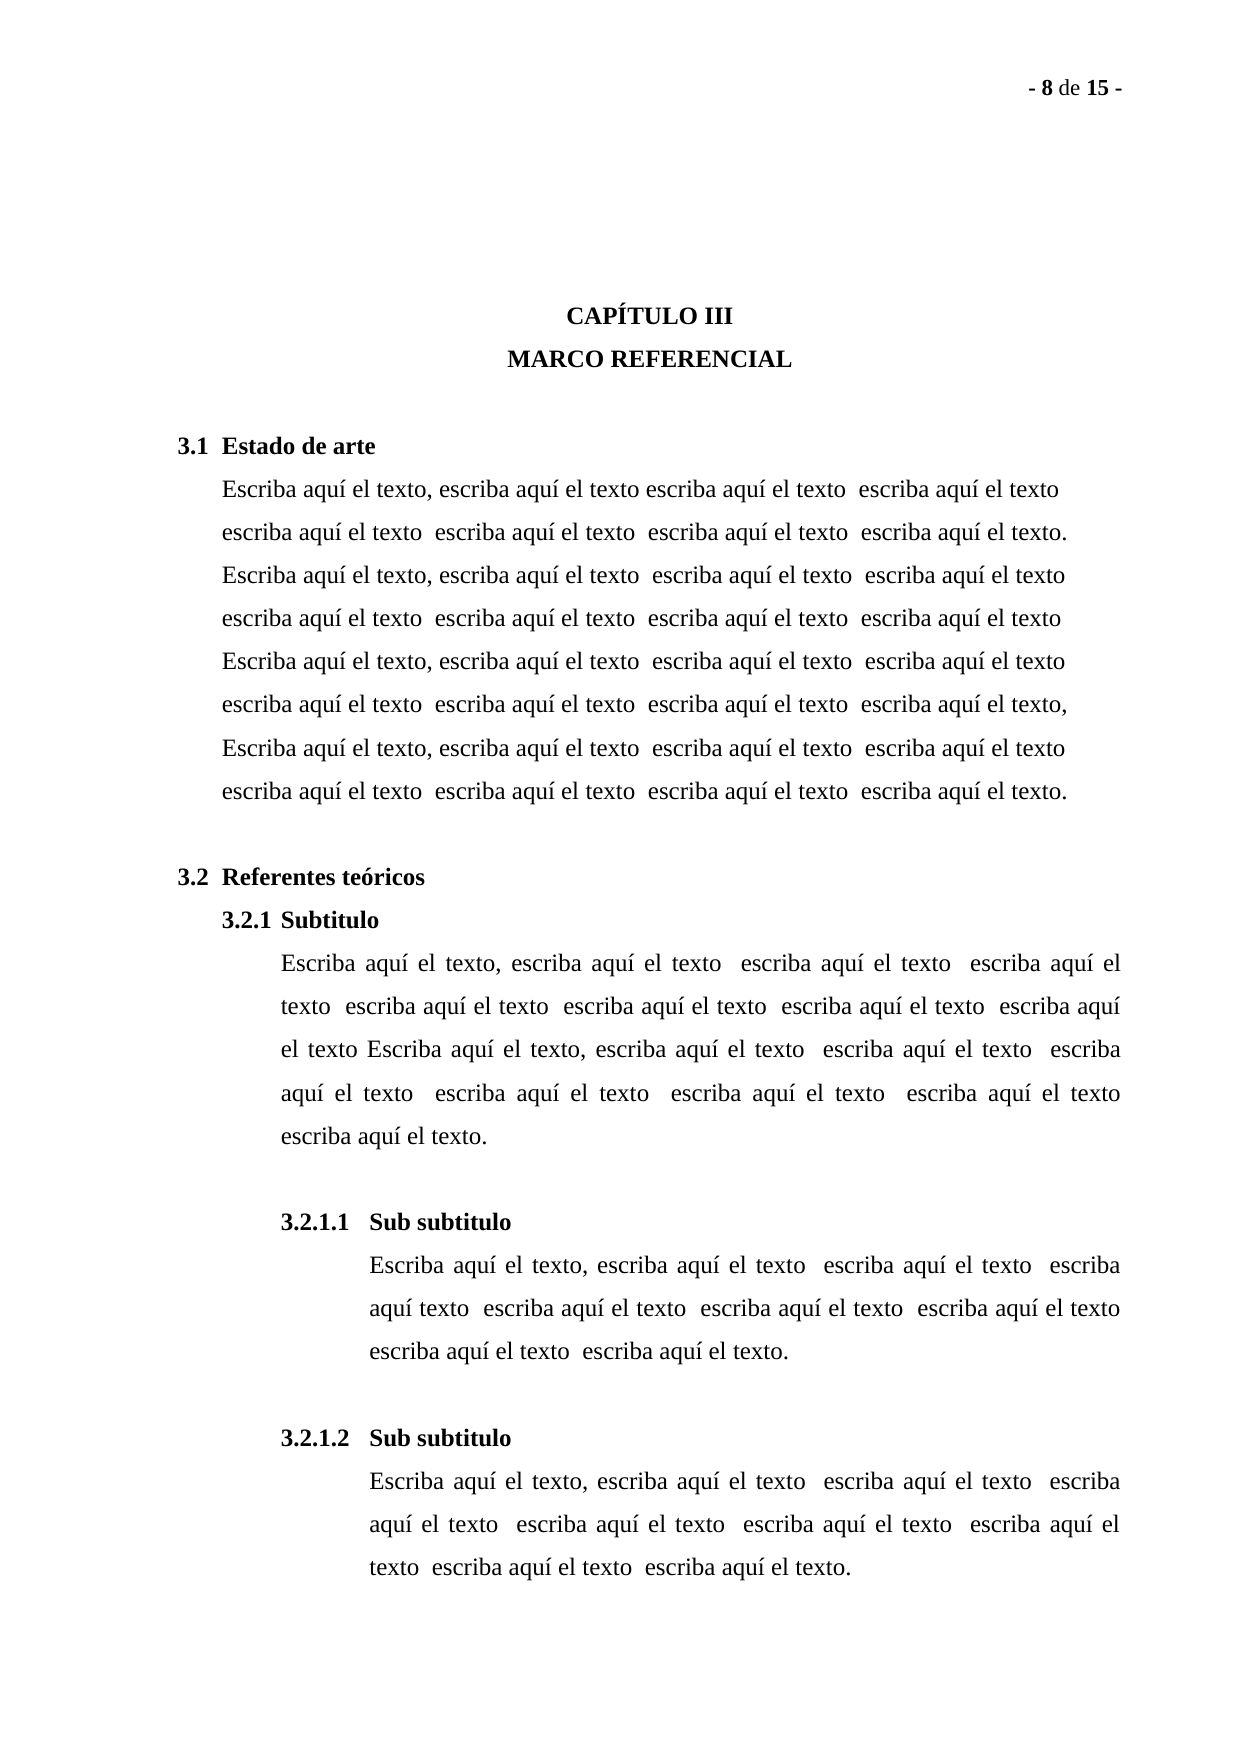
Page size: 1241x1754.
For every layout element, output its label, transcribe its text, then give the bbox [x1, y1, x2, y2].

list Escriba aquí el texto, escriba aquí el texto escriba aquí el texto escriba aquí el texto escriba aquí el texto escriba aquí el texto escriba aquí el texto escriba aquí el texto. Escriba aquí el texto, escriba aquí el texto escriba aquí el texto escriba aquí el texto escriba aquí el texto escriba aquí el texto escriba aquí el texto escriba aquí el texto Escriba aquí el texto, escriba aquí el texto escriba aquí el texto escriba aquí el texto escriba aquí el texto escriba aquí el texto escriba aquí el texto escriba aquí el texto, Escriba aquí el texto, escriba aquí el texto escriba aquí el texto escriba aquí el texto escriba aquí el texto escriba aquí el texto escriba aquí el texto escriba aquí el texto. [222, 474, 1122, 804]
subtitle Referentes teóricos [177, 862, 1122, 891]
subtitle Sub subtitulo [281, 1207, 1122, 1236]
text Escriba aquí el texto, escriba aquí el texto escriba aquí el texto escriba aquí el texto escriba aquí el texto escriba aquí el texto escriba aquí el texto escriba aquí el texto escriba aquí el texto. [369, 1466, 1122, 1581]
text Escriba aquí el texto, escriba aquí el texto escriba aquí el texto escriba aquí el texto escriba aquí el texto escriba aquí el texto escriba aquí el texto escriba aquí el texto Escriba aquí el texto, escriba aquí el texto escriba aquí el texto escriba aquí el texto escriba aquí el texto escriba aquí el texto escriba aquí el texto escriba aquí el texto. [281, 948, 1122, 1149]
subtitle Subtitulo [222, 905, 1122, 934]
subtitle MARCO REFERENCIAL [177, 344, 1122, 373]
subtitle CAPÍTULO III [177, 301, 1122, 330]
subtitle Sub subtitulo [281, 1423, 1122, 1451]
subtitle Estado de arte [177, 431, 1122, 459]
text Escriba aquí el texto, escriba aquí el texto escriba aquí el texto escriba aquí texto escriba aquí el texto escriba aquí el texto escriba aquí el texto escriba aquí el texto escriba aquí el texto. [369, 1250, 1122, 1365]
